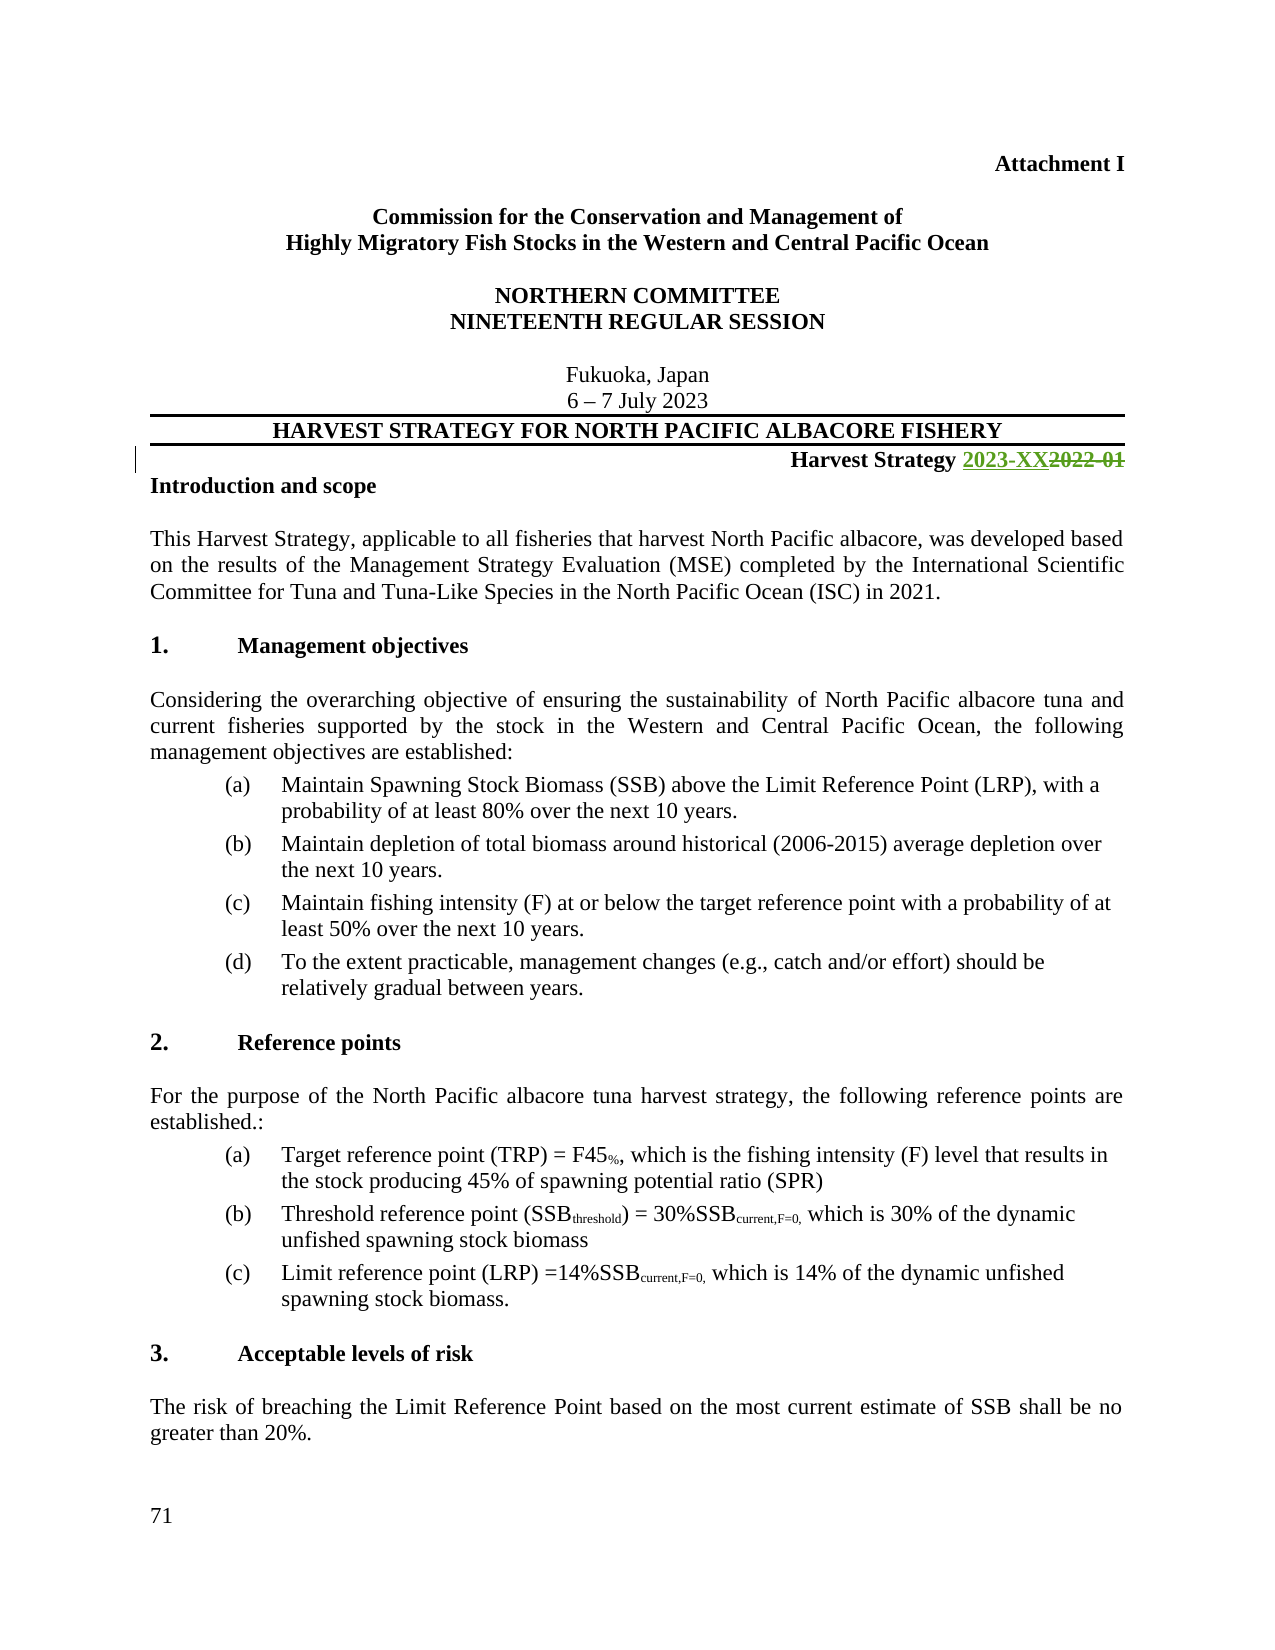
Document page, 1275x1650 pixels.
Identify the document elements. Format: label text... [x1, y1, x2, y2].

text NINETEENTH REGULAR SESSION [150, 308, 1125, 334]
list Maintain depletion of total biomass around historical (2006-2015) average depletion over the next 10 years. [225, 830, 1125, 883]
list To the extent practicable, management changes (e.g., catch and/or effort) should be relatively gradual between years. [225, 948, 1125, 1001]
list Target reference point (TRP) = F45%, which is the fishing intensity (F) level that results in the stock producing 45% of spawning potential ratio (SPR) [225, 1141, 1125, 1194]
list Maintain fishing intensity (F) at or below the target reference point with a probability of at least 50% over the next 10 years. [225, 889, 1125, 942]
list Reference points [150, 1027, 1125, 1056]
list Maintain Spawning Stock Biomass (SSB) above the Limit Reference Point (LRP), with a probability of at least 80% over the next 10 years. [225, 771, 1125, 824]
text Considering the overarching objective of ensuring the sustainability of North Pacific albacore tuna and current fisheries supported by the stock in the Western and Central Pacific Ocean, the following management objectives are established: [150, 686, 1125, 765]
text The risk of breaching the Limit Reference Point based on the most current estimate of SSB shall be no greater than 20%. [150, 1393, 1125, 1446]
text Harvest Strategy [150, 446, 1125, 472]
text Commission for the Conservation and Management of [150, 203, 1125, 229]
text Fukuoka, Japan [150, 361, 1125, 387]
text NORTHERN COMMITTEE [150, 282, 1125, 308]
text 6 – 7 July 2023 [150, 387, 1125, 413]
text Attachment I [150, 150, 1125, 176]
list Acceptable levels of risk [150, 1338, 1125, 1367]
list Threshold reference point (SSBthreshold) = 30%SSBcurrent,F=0, which is 30% of the dynamic unfished spawning stock biomass [225, 1200, 1125, 1253]
table_header HARVEST STRATEGY FOR NORTH PACIFIC ALBACORE FISHERY [150, 417, 1125, 443]
list Management objectives [150, 631, 1125, 659]
text Introduction and scope [150, 472, 1125, 499]
list Limit reference point (LRP) =14%SSBcurrent,F=0, which is 14% of the dynamic unfished spawning stock biomass. [225, 1259, 1125, 1312]
text Highly Migratory Fish Stocks in the Western and Central Pacific Ocean [150, 229, 1125, 255]
text This Harvest Strategy, applicable to all fisheries that harvest North Pacific albacore, was developed based on the results of the Management Strategy Evaluation (MSE) completed by the International Scientific Committee for Tuna and Tuna-Like Species in the North Pacific Ocean (ISC) in 2021. [150, 525, 1125, 604]
text For the purpose of the North Pacific albacore tuna harvest strategy, the following reference points are established.: [150, 1082, 1125, 1135]
